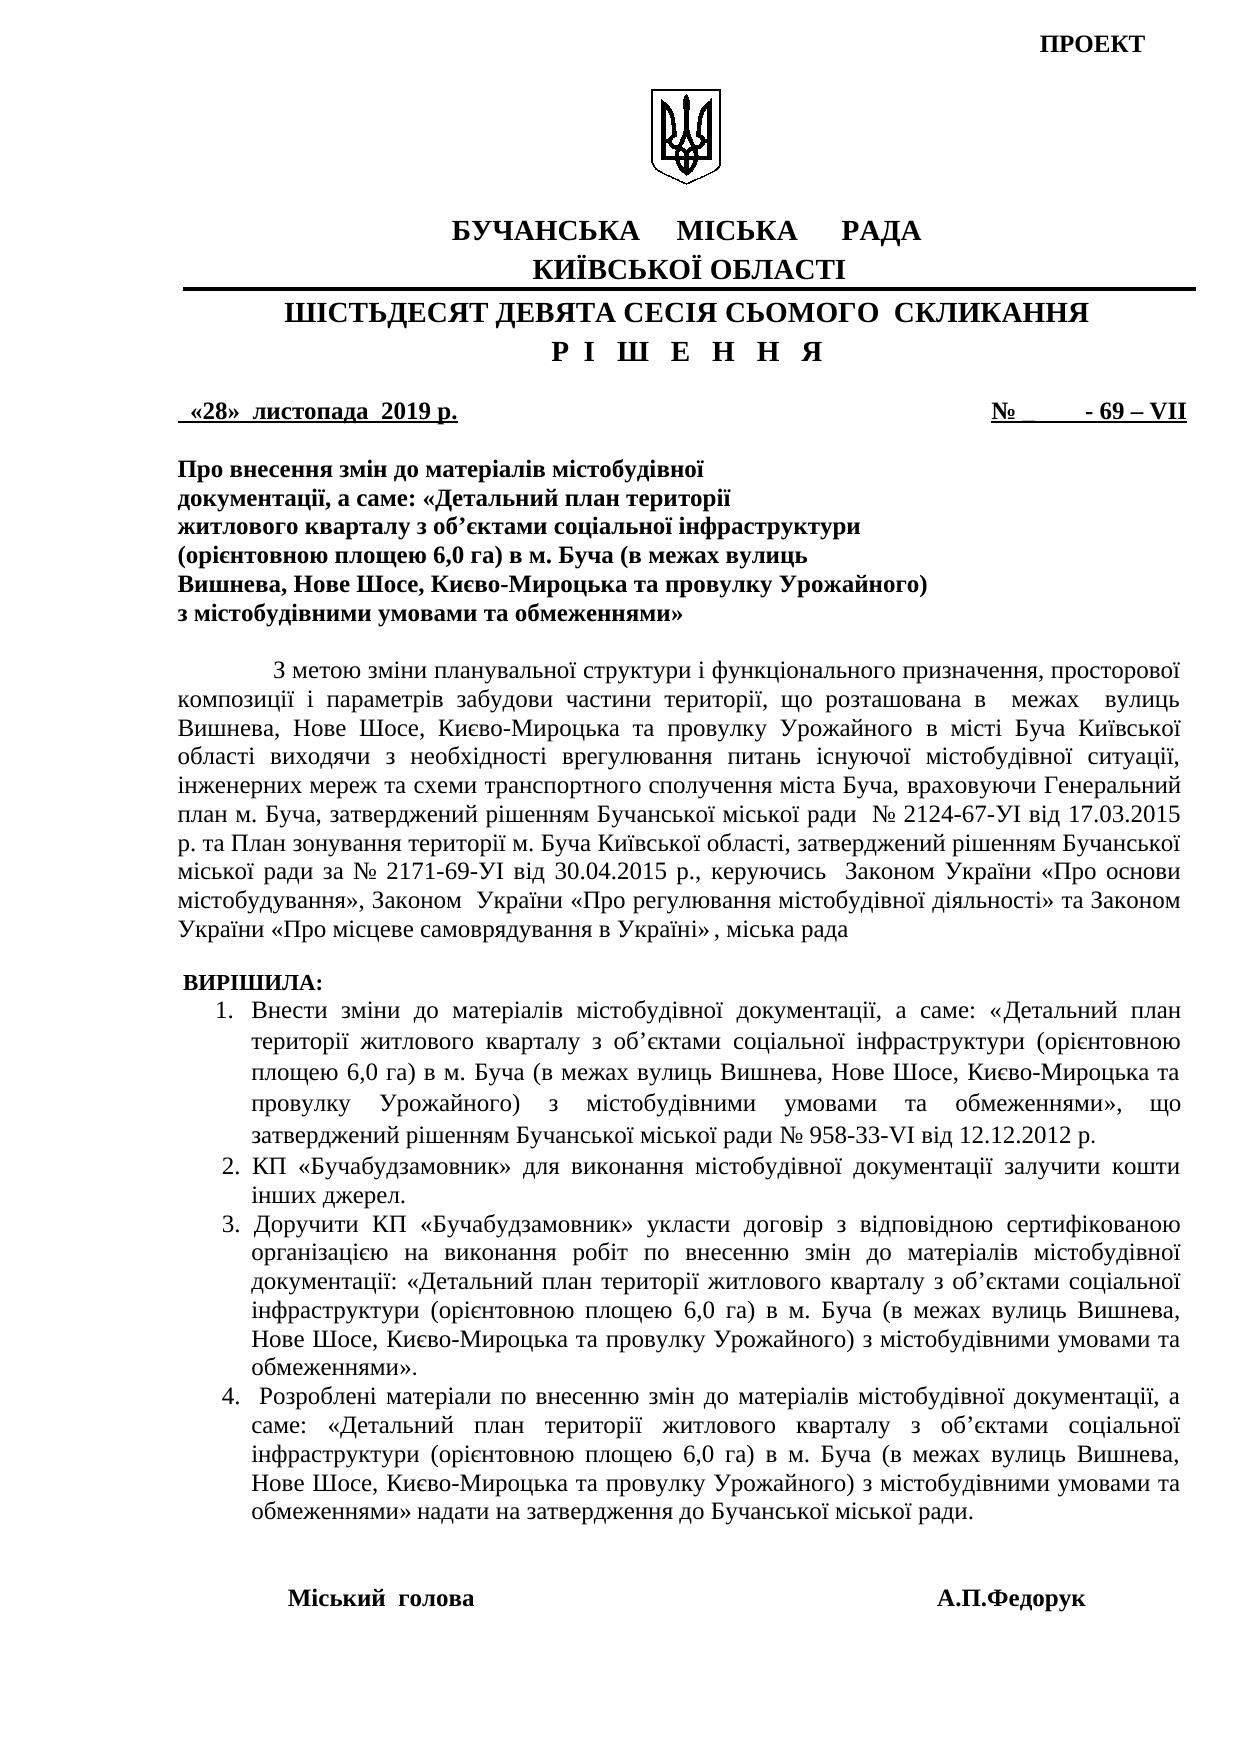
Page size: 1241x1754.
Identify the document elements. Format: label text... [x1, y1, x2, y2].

text Р І Ш Е Н Н Я [177, 334, 1196, 368]
text (орієнтовною площею 6,0 га) в м. Буча (в межах вулиць [177, 540, 1196, 569]
text 4. Розроблені матеріали по внесенню змін до матеріалів містобудівної документації, а саме: «Детальний план території житлового кварталу з об’єктами соціальної інфраструктури (орієнтовною площею 6,0 га) в м. Буча (в межах вулиць Вишнева, Нове Шосе, Києво-Мироцька та провулку Урожайного) з містобудівними умовами та обмеженнями» надати на затвердження до Бучанської міської ради. [222, 1381, 1181, 1526]
text 3. Доручити КП «Бучабудзамовник» укласти договір з відповідною сертифікованою організацією на виконання робіт по внесенню змін до матеріалів містобудівної документації: «Детальний план території житлового кварталу з об’єктами соціальної інфраструктури (орієнтовною площею 6,0 га) в м. Буча (в межах вулиць Вишнева, Нове Шосе, Києво-Мироцька та провулку Урожайного) з містобудівними умовами та обмеженнями». [222, 1209, 1181, 1381]
text ВИРІШИЛА: [177, 969, 1181, 995]
text з містобудівними умовами та обмеженнями» [177, 598, 1196, 626]
text документації, а саме: «Детальний план території [177, 483, 1196, 511]
text ПРОЕКТ [177, 29, 1196, 58]
text КИЇВСЬКОЇ ОБЛАСТІ [183, 252, 1196, 287]
text «28» листопада 2019 р. № _ - 69 – VІІ [148, 396, 1196, 425]
text Вишнева, Нове Шосе, Києво-Мироцька та провулку Урожайного) [177, 569, 1196, 598]
text БУЧАНСЬКА МІСЬКА РАДА [177, 213, 1196, 247]
text ШІСТЬДЕСЯТ ДЕВЯТА СЕСІЯ СЬОМОГО СКЛИКАННЯ [177, 296, 1196, 329]
list Внести зміни до матеріалів містобудівної документації, а саме: «Детальний план території житлового кварталу з об’єктами соціальної інфраструктури (орієнтовною площею 6,0 га) в м. Буча (в межах вулиць Вишнева, Нове Шосе, Києво-Мироцька та провулку Урожайного) з містобудівними умовами та обмеженнями», що затверджений рішенням Бучанської міської ради № 958-33-VI від 12.12.2012 р. [215, 995, 1181, 1149]
text З метою зміни планувальної структури і функціонального призначення, просторової композиції і параметрів забудови частини території, що розташована в межах вулиць Вишнева, Нове Шосе, Києво-Мироцька та провулку Урожайного в місті Буча Київської області виходячи з необхідності врегулювання питань існуючої містобудівної ситуації, інженерних мереж та схеми транспортного сполучення міста Буча, враховуючи Генеральний план м. Буча, затверджений рішенням Бучанської міської ради № 2124-67-УІ від 17.03.2015 р. та План зонування території м. Буча Київської області, затверджений рішенням Бучанської міської ради за № 2171-69-УІ від 30.04.2015 р., керуючись Законом України «Про основи містобудування», Законом України «Про регулювання містобудівної діяльності» та Законом України «Про місцеве самоврядування в Україні» , міська рада [177, 655, 1181, 943]
text Про внесення змін до матеріалів містобудівної [177, 454, 1196, 483]
text житлового кварталу з об’єктами соціальної інфраструктури [177, 511, 1196, 540]
text 2. КП «Бучабудзамовник» для виконання містобудівної документації залучити кошти інших джерел. [222, 1151, 1181, 1209]
text Міський голова А.П.Федорук [177, 1583, 1196, 1612]
